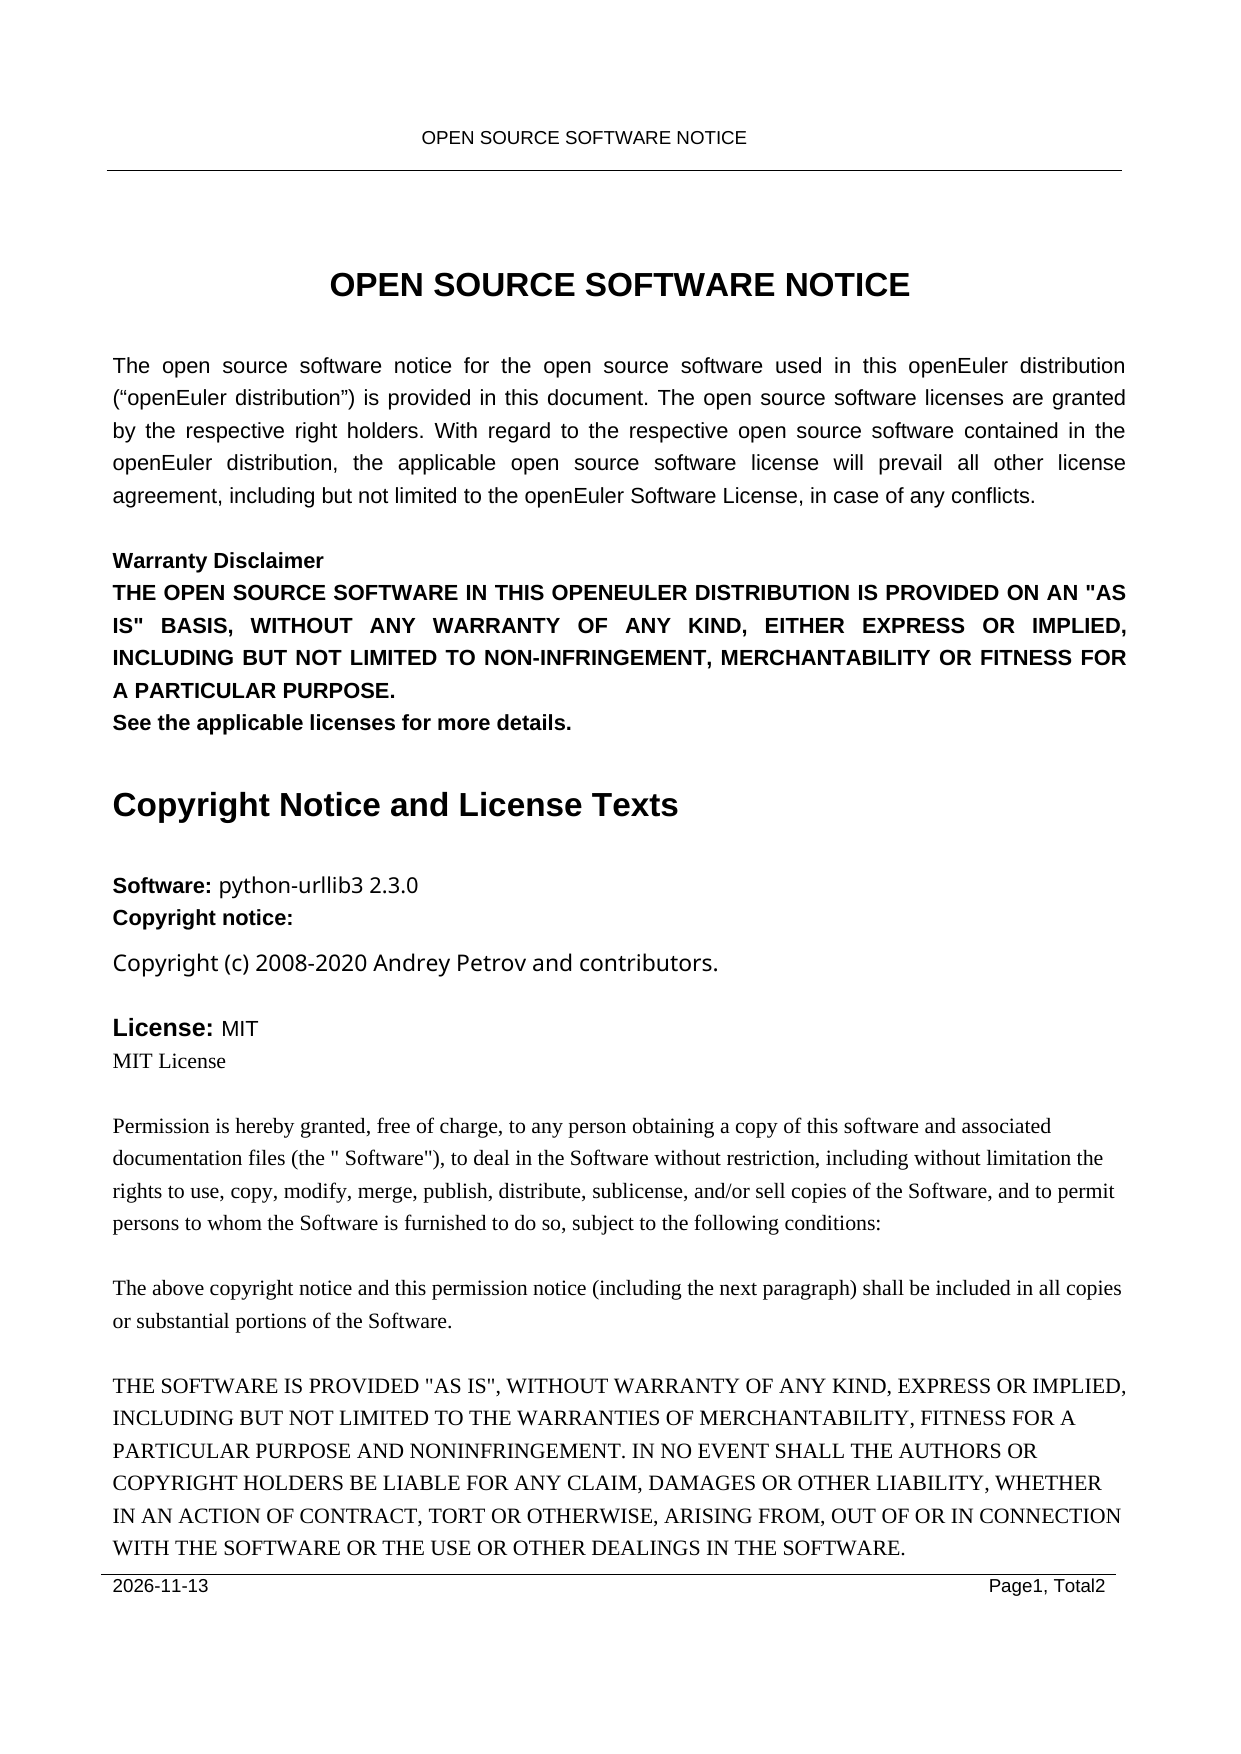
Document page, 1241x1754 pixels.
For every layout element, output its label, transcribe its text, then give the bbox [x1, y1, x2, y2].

text THE OPEN SOURCE SOFTWARE IN THIS OPENEULER DISTRIBUTION IS PROVIDED ON AN "AS IS" BASIS, WITHOUT ANY WARRANTY OF ANY KIND, EITHER EXPRESS OR IMPLIED, INCLUDING BUT NOT LIMITED TO NON-INFRINGEMENT, MERCHANTABILITY OR FITNESS FOR A PARTICULAR PURPOSE. See the applicable licenses for more details. [112, 576, 1128, 739]
text Copyright (c) 2008-2020 Andrey Petrov and contributors. [112, 947, 1128, 1012]
title Software: python-urllib3 2.3.0 [112, 869, 1128, 901]
text Warranty Disclaimer [112, 544, 1128, 576]
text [112, 1044, 1128, 1564]
text Copyright Notice and License Texts [112, 771, 1128, 836]
text OPEN SOURCE SOFTWARE NOTICE [112, 251, 1128, 316]
text Copyright notice: [112, 901, 1128, 934]
text The open source software notice for the open source software used in this openEuler distribution (“openEuler distribution”) is provided in this document. The open source software licenses are granted by the respective right holders. With regard to the respective open source software contained in the openEuler distribution, the applicable open source software license will prevail all other license agreement, including but not limited to the openEuler Software License, in case of any conflicts. [112, 349, 1128, 511]
text License: MIT [112, 1012, 1128, 1044]
